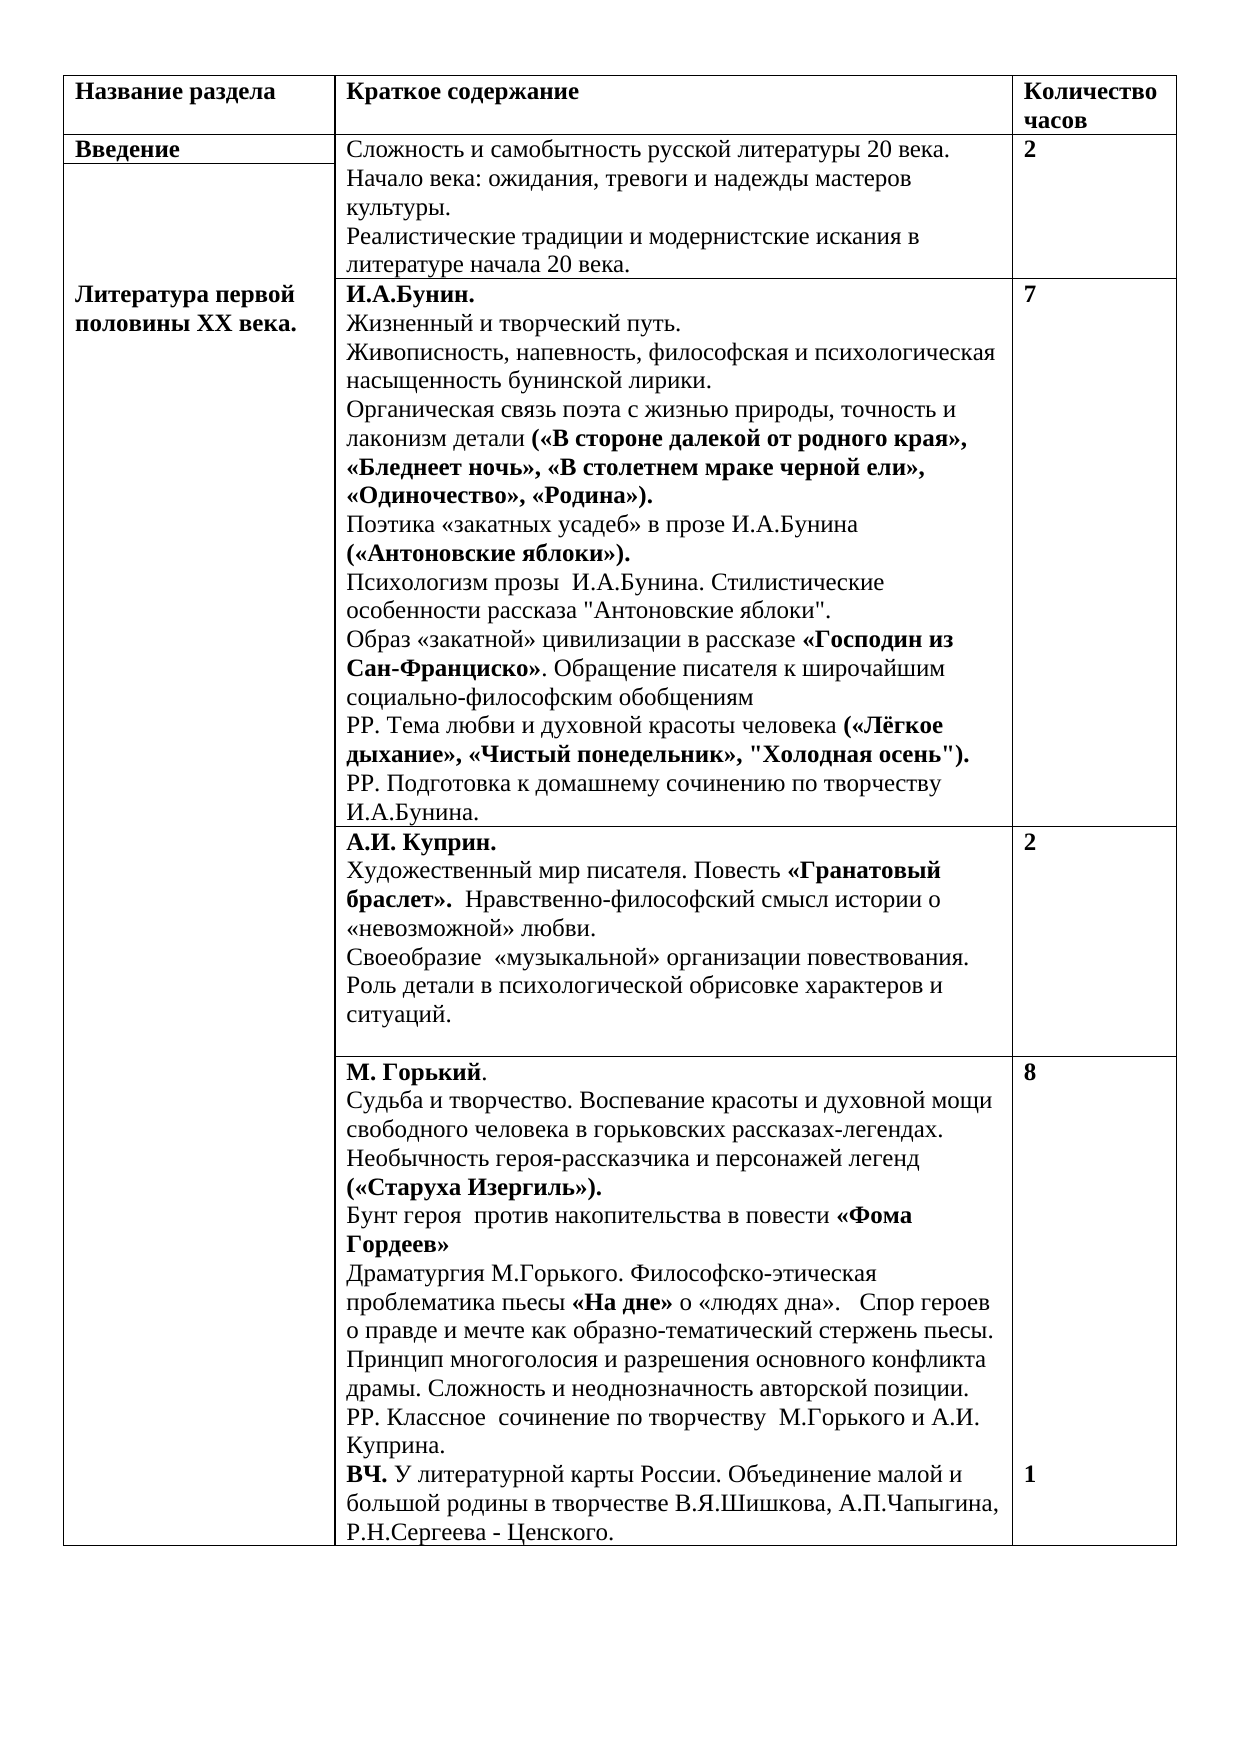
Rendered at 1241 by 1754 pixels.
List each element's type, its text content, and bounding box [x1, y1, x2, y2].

table_cell Сложность и самобытность русской литературы 20 века. Начало века: ожидания, тревоги и надежды мастеров культуры. Реалистические традиции и модернистские искания в литературе начала 20 века. [336, 135, 1012, 278]
table_cell 8 1 [1013, 1057, 1176, 1545]
table_cell 2 [1013, 827, 1176, 1056]
table_cell А.И. Куприн. Художественный мир писателя. Повесть «Гранатовый браслет». Нравственно-философский смысл истории о «невозможной» любви. Своеобразие «музыкальной» организации повествования. Роль детали в психологической обрисовке характеров и ситуаций. [336, 827, 1012, 1056]
table_cell 7 [1013, 279, 1176, 826]
table_cell 2 [1013, 135, 1176, 278]
table_cell Литература первой половины XX века. [64, 164, 334, 1545]
table_cell М. Горький. Судьба и творчество. Воспевание красоты и духовной мощи свободного человека в горьковских рассказах-легендах. Необычность героя-рассказчика и персонажей легенд («Старуха Изергиль»). Бунт героя против накопительства в повести «Фома Гордеев» Драматургия М.Горького. Философско-этическая проблематика пьесы «На дне» о «людях дна». Спор героев о правде и мечте как образно-тематический стержень пьесы. Принцип многоголосия и разрешения основного конфликта драмы. Сложность и неоднозначность авторской позиции. РР. Классное сочинение по творчеству М.Горького и А.И. Куприна. ВЧ. У литературной карты России. Объединение малой и большой родины в творчестве В.Я.Шишкова, А.П.Чапыгина, Р.Н.Сергеева - Ценского. [336, 1057, 1012, 1545]
table_cell И.А.Бунин. Жизненный и творческий путь. Живописность, напевность, философская и психологическая насыщенность бунинской лирики. Органическая связь поэта с жизнью природы, точность и лаконизм детали («В стороне далекой от родного края», «Бледнеет ночь», «В столетнем мраке черной ели», «Одиночество», «Родина»). Поэтика «закатных усадеб» в прозе И.А.Бунина («Антоновские яблоки»). Психологизм прозы И.А.Бунина. Стилистические особенности рассказа "Антоновские яблоки". Образ «закатной» цивилизации в рассказе «Господин из Сан-Франциско». Обращение писателя к широчайшим социально-философским обобщениям РР. Тема любви и духовной красоты человека («Лёгкое дыхание», «Чистый понедельник», "Холодная осень"). РР. Подготовка к домашнему сочинению по творчеству И.А.Бунина. [336, 279, 1012, 826]
table_cell Введение [64, 135, 334, 163]
table_header Краткое содержание [336, 76, 1012, 133]
table_header Количество часов [1013, 76, 1176, 133]
table_header Название раздела [64, 76, 334, 133]
